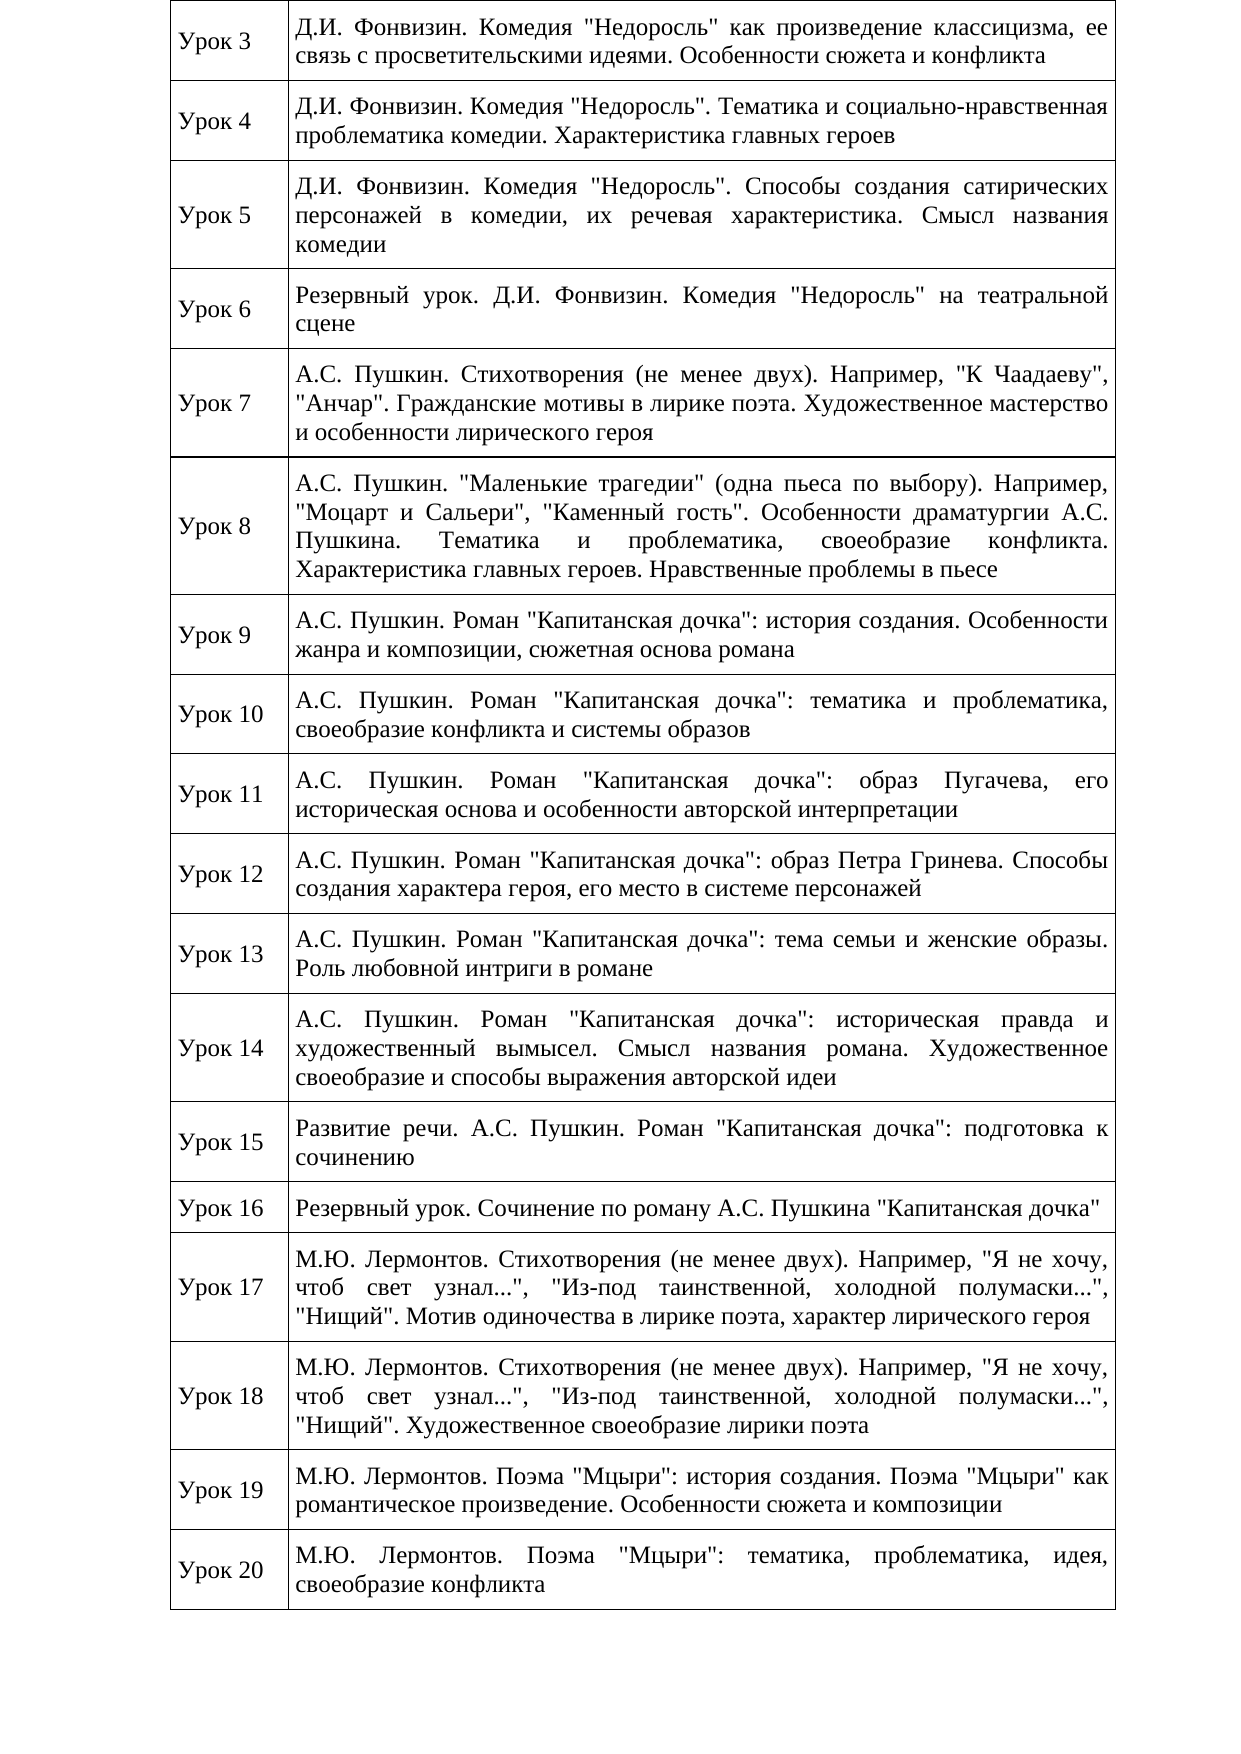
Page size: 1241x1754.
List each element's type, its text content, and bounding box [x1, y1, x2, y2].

table_cell А.С. Пушкин. Роман "Капитанская дочка": тема семьи и женские образы. Роль любовной интриги в романе [289, 914, 1115, 993]
table_cell Урок 10 [171, 675, 288, 753]
table_cell А.С. Пушкин. Роман "Капитанская дочка": тематика и проблематика, своеобразие конфликта и системы образов [289, 675, 1115, 753]
table_cell Урок 16 [171, 1182, 288, 1232]
table_cell Урок 15 [171, 1102, 288, 1181]
table_cell Д.И. Фонвизин. Комедия "Недоросль". Способы создания сатирических персонажей в комедии, их речевая характеристика. Смысл названия комедии [289, 161, 1115, 268]
table_cell А.С. Пушкин. Роман "Капитанская дочка": образ Пугачева, его историческая основа и особенности авторской интерпретации [289, 754, 1115, 833]
table_cell Урок 6 [171, 269, 288, 348]
table_cell Урок 17 [171, 1233, 288, 1341]
table_cell Урок 14 [171, 994, 288, 1101]
table_cell Урок 3 [171, 1, 288, 80]
table_cell Резервный урок. Сочинение по роману А.С. Пушкина "Капитанская дочка" [289, 1182, 1115, 1232]
table_cell А.С. Пушкин. "Маленькие трагедии" (одна пьеса по выбору). Например, "Моцарт и Сальери", "Каменный гость". Особенности драматургии А.С. Пушкина. Тематика и проблематика, своеобразие конфликта. Характеристика главных героев. Нравственные проблемы в пьесе [289, 458, 1115, 594]
table_cell Урок 19 [171, 1450, 288, 1529]
table_cell М.Ю. Лермонтов. Поэма "Мцыри": история создания. Поэма "Мцыри" как романтическое произведение. Особенности сюжета и композиции [289, 1450, 1115, 1529]
table_cell А.С. Пушкин. Роман "Капитанская дочка": история создания. Особенности жанра и композиции, сюжетная основа романа [289, 595, 1115, 673]
table_cell М.Ю. Лермонтов. Поэма "Мцыри": тематика, проблематика, идея, своеобразие конфликта [289, 1530, 1115, 1609]
table_cell Урок 7 [171, 349, 288, 456]
table_cell Д.И. Фонвизин. Комедия "Недоросль" как произведение классицизма, ее связь с просветительскими идеями. Особенности сюжета и конфликта [289, 1, 1115, 80]
table_cell М.Ю. Лермонтов. Стихотворения (не менее двух). Например, "Я не хочу, чтоб свет узнал...", "Из-под таинственной, холодной полумаски...", "Нищий". Мотив одиночества в лирике поэта, характер лирического героя [289, 1233, 1115, 1341]
table_cell А.С. Пушкин. Стихотворения (не менее двух). Например, "К Чаадаеву", "Анчар". Гражданские мотивы в лирике поэта. Художественное мастерство и особенности лирического героя [289, 349, 1115, 456]
table_cell Урок 5 [171, 161, 288, 268]
table_cell А.С. Пушкин. Роман "Капитанская дочка": историческая правда и художественный вымысел. Смысл названия романа. Художественное своеобразие и способы выражения авторской идеи [289, 994, 1115, 1101]
table_cell Урок 4 [171, 81, 288, 159]
table_cell Развитие речи. А.С. Пушкин. Роман "Капитанская дочка": подготовка к сочинению [289, 1102, 1115, 1181]
table_cell Урок 9 [171, 595, 288, 673]
table_cell М.Ю. Лермонтов. Стихотворения (не менее двух). Например, "Я не хочу, чтоб свет узнал...", "Из-под таинственной, холодной полумаски...", "Нищий". Художественное своеобразие лирики поэта [289, 1342, 1115, 1449]
table_cell Урок 8 [171, 458, 288, 594]
table_cell Урок 13 [171, 914, 288, 993]
table_cell Урок 18 [171, 1342, 288, 1449]
table_cell Урок 12 [171, 834, 288, 913]
table_cell Д.И. Фонвизин. Комедия "Недоросль". Тематика и социально-нравственная проблематика комедии. Характеристика главных героев [289, 81, 1115, 159]
table_cell Урок 20 [171, 1530, 288, 1609]
table_cell А.С. Пушкин. Роман "Капитанская дочка": образ Петра Гринева. Способы создания характера героя, его место в системе персонажей [289, 834, 1115, 913]
table_cell Резервный урок. Д.И. Фонвизин. Комедия "Недоросль" на театральной сцене [289, 269, 1115, 348]
table_cell Урок 11 [171, 754, 288, 833]
